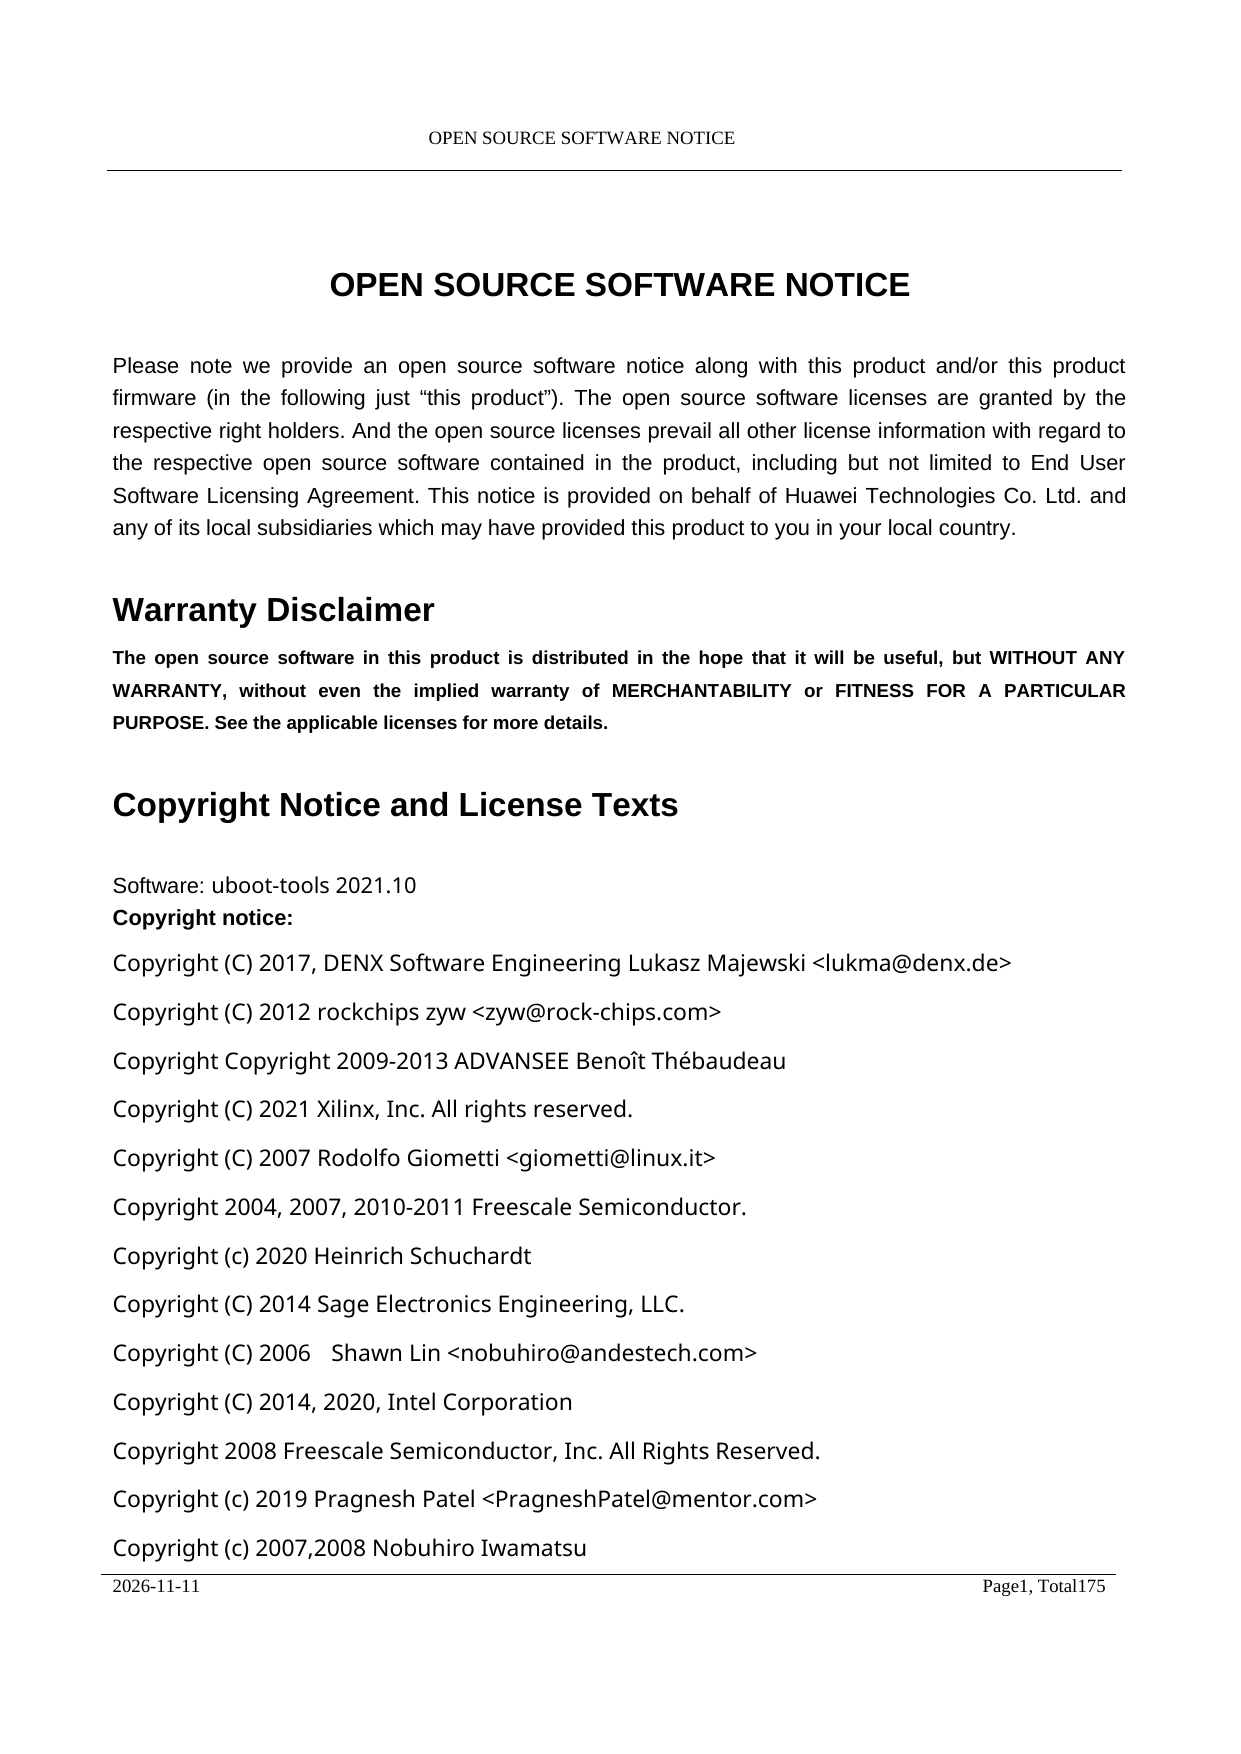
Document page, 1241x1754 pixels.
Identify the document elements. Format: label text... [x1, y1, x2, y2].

text OPEN SOURCE SOFTWARE NOTICE [112, 251, 1128, 316]
text The open source software in this product is distributed in the hope that it will be useful, but WITHOUT ANY WARRANTY, without even the implied warranty of MERCHANTABILITY or FITNESS FOR A PARTICULAR PURPOSE. See the applicable licenses for more details. [112, 641, 1128, 739]
text Please note we provide an open source software notice along with this product and/or this product firmware (in the following just “this product”). The open source software licenses are granted by the respective right holders. And the open source licenses prevail all other license information with regard to the respective open source software contained in the product, including but not limited to End User Software Licensing Agreement. This notice is provided on behalf of Huawei Technologies Co. Ltd. and any of its local subsidiaries which may have provided this product to you in your local country. [112, 349, 1128, 544]
text Software: uboot-tools 2021.10 [112, 869, 1128, 901]
text Copyright Notice and License Texts [112, 771, 1128, 836]
text Copyright notice: [112, 901, 1128, 934]
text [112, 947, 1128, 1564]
text Warranty Disclaimer [112, 576, 1128, 641]
